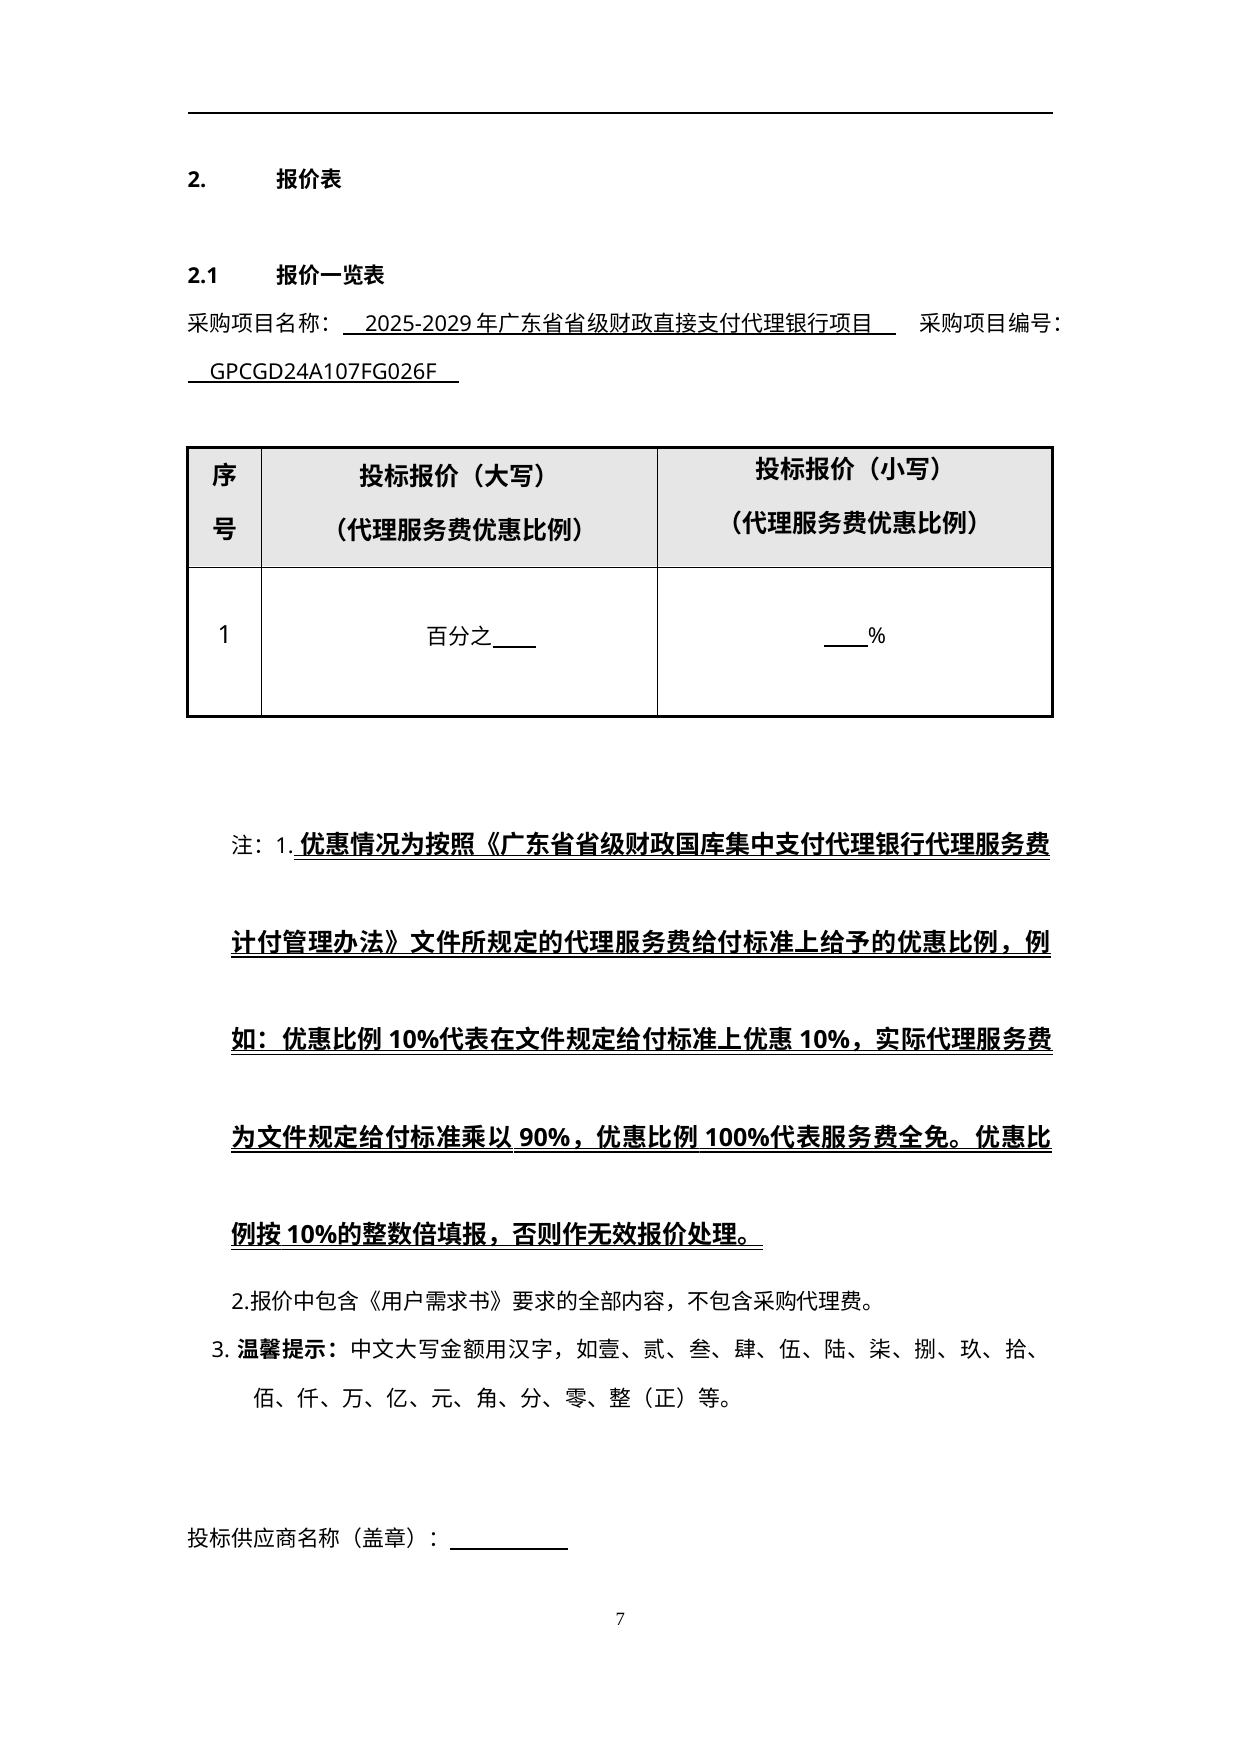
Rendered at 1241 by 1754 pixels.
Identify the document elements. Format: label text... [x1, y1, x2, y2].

table_cell 1 [189, 568, 261, 715]
text 3. 温馨提示：中文大写金额用汉字，如壹、贰、叁、肆、伍、陆、柒、捌、玖、拾、佰、仟、万、亿、元、角、分、零、整（正）等。 [187, 1332, 1053, 1413]
text 注：1. 优惠情况为按照《广东省省级财政国库集中支付代理银行代理服务费计付管理办法》文件所规定的代理服务费给付标准上给予的优惠比例，例如：优惠比例10%代表在文件规定给付标准上优惠10%，实际代理服务费为文件规定给付标准乘以90%，优惠比例100%代表服务费全免。优惠比例按10%的整数倍填报，否则作无效报价处理。 [231, 1055, 1053, 1265]
table_header 投标报价（小写） （代理服务费优惠比例） [658, 449, 1051, 566]
table_cell 百分之 [262, 568, 657, 715]
text 投标供应商名称（盖章）： [187, 1521, 1053, 1553]
text 2.报价中包含《用户需求书》要求的全部内容，不包含采购代理费。 [231, 1283, 1053, 1316]
subtitle 报价表 [187, 162, 1053, 194]
text 采购项目名称： 2025-2029年广东省省级财政直接支付代理银行项目 采购项目编号： GPCGD24A107FG026F [187, 306, 1053, 385]
table_cell % [658, 568, 1051, 715]
table_header 投标报价（大写） （代理服务费优惠比例） [262, 449, 657, 566]
table_header 序号 [189, 449, 261, 566]
text 注：1. 优惠情况为按照《广东省省级财政国库集中支付代理银行代理服务费计付管理办法》文件所规定的代理服务费给付标准上给予的优惠比例，例如：优惠比例10%代表在文件规定给付标准上优惠10%，实际代理服务费为文件规定给付标准乘以90%，优惠比例100%代表服务费全免。优惠比例按10%的整数倍填报，否则作无效报价处理。 [231, 810, 1053, 1050]
subtitle 2.1 报价一览表 [187, 258, 1053, 290]
